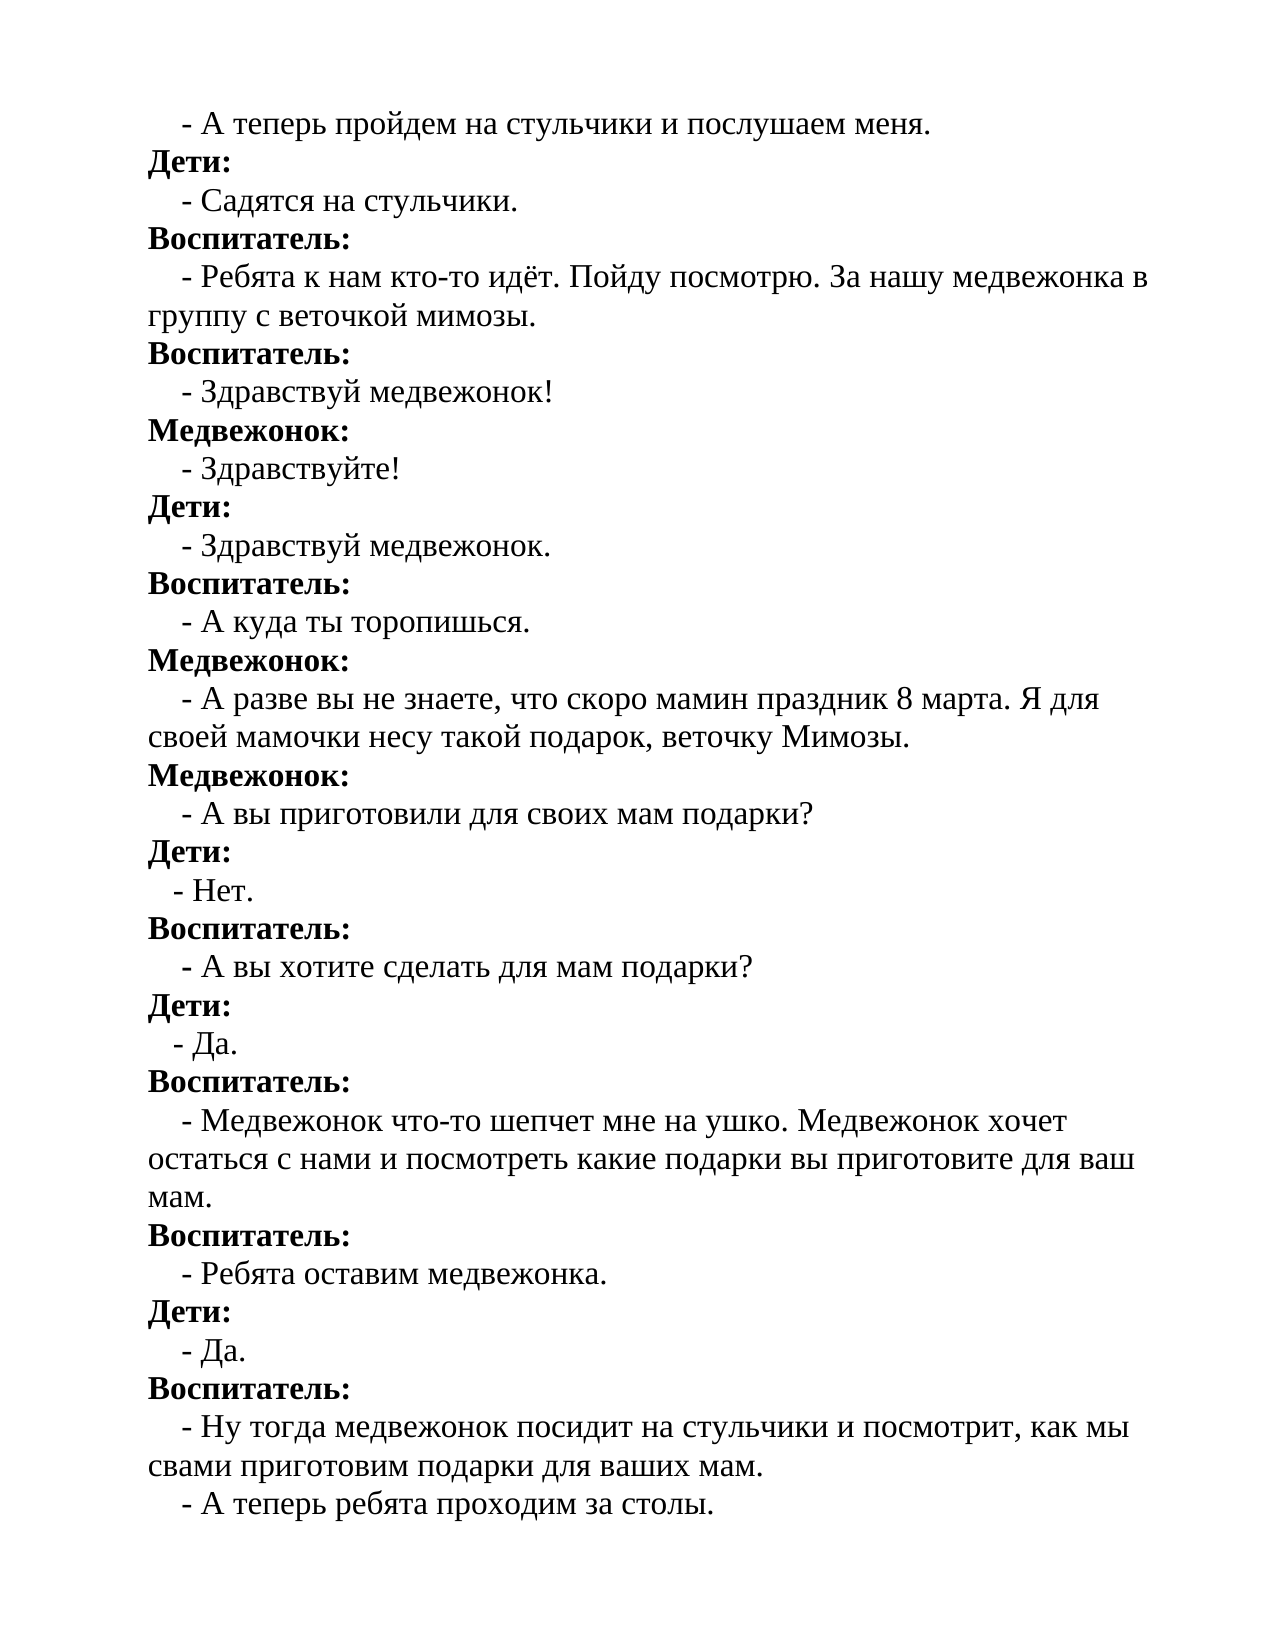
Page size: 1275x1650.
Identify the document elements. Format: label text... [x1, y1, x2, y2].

text Воспитатель: [148, 1215, 1152, 1253]
text - Медвежонок что-то шепчет мне на ушко. Медвежонок хочет остаться с нами и посмотреть какие подарки вы приготовите для ваш мам. [148, 1100, 1152, 1215]
text Воспитатель: [148, 1062, 1152, 1100]
text - А теперь пройдем на стульчики и послушаем меня. [148, 103, 1152, 142]
text Воспитатель: [148, 1368, 1152, 1407]
text - Здравствуй медвежонок. [148, 525, 1152, 563]
text - Ребята оставим медвежонка. [148, 1253, 1152, 1292]
text - А вы хотите сделать для мам подарки? [148, 947, 1152, 985]
text Медвежонок: [148, 640, 1152, 678]
text - А куда ты торопишься. [148, 602, 1152, 640]
text Воспитатель: [148, 333, 1152, 372]
text Медвежонок: [148, 410, 1152, 448]
text - А вы приготовили для своих мам подарки? [148, 793, 1152, 832]
text Дети: [148, 832, 1152, 870]
text - А разве вы не знаете, что скоро мамин праздник 8 марта. Я для своей мамочки несу такой подарок, веточку Мимозы. [148, 678, 1152, 755]
text Дети: [148, 142, 1152, 180]
text - Да. [148, 1330, 1152, 1368]
text Воспитатель: [148, 218, 1152, 257]
text - Да. [148, 1023, 1152, 1062]
text Дети: [148, 487, 1152, 525]
text - Садятся на стульчики. [148, 180, 1152, 218]
text - Здравствуй медвежонок! [148, 372, 1152, 410]
text - Здравствуйте! [148, 448, 1152, 487]
text Воспитатель: [148, 908, 1152, 947]
text Дети: [148, 985, 1152, 1023]
text - Нет. [148, 870, 1152, 908]
text Дети: [148, 1292, 1152, 1330]
text Воспитатель: [148, 563, 1152, 602]
text - Ребята к нам кто-то идёт. Пойду посмотрю. За нашу медвежонка в группу с веточкой мимозы. [148, 257, 1152, 333]
text - А теперь ребята проходим за столы. [148, 1483, 1152, 1522]
text Медвежонок: [148, 755, 1152, 793]
text - Ну тогда медвежонок посидит на стульчики и посмотрит, как мы свами приготовим подарки для ваших мам. [148, 1407, 1152, 1483]
